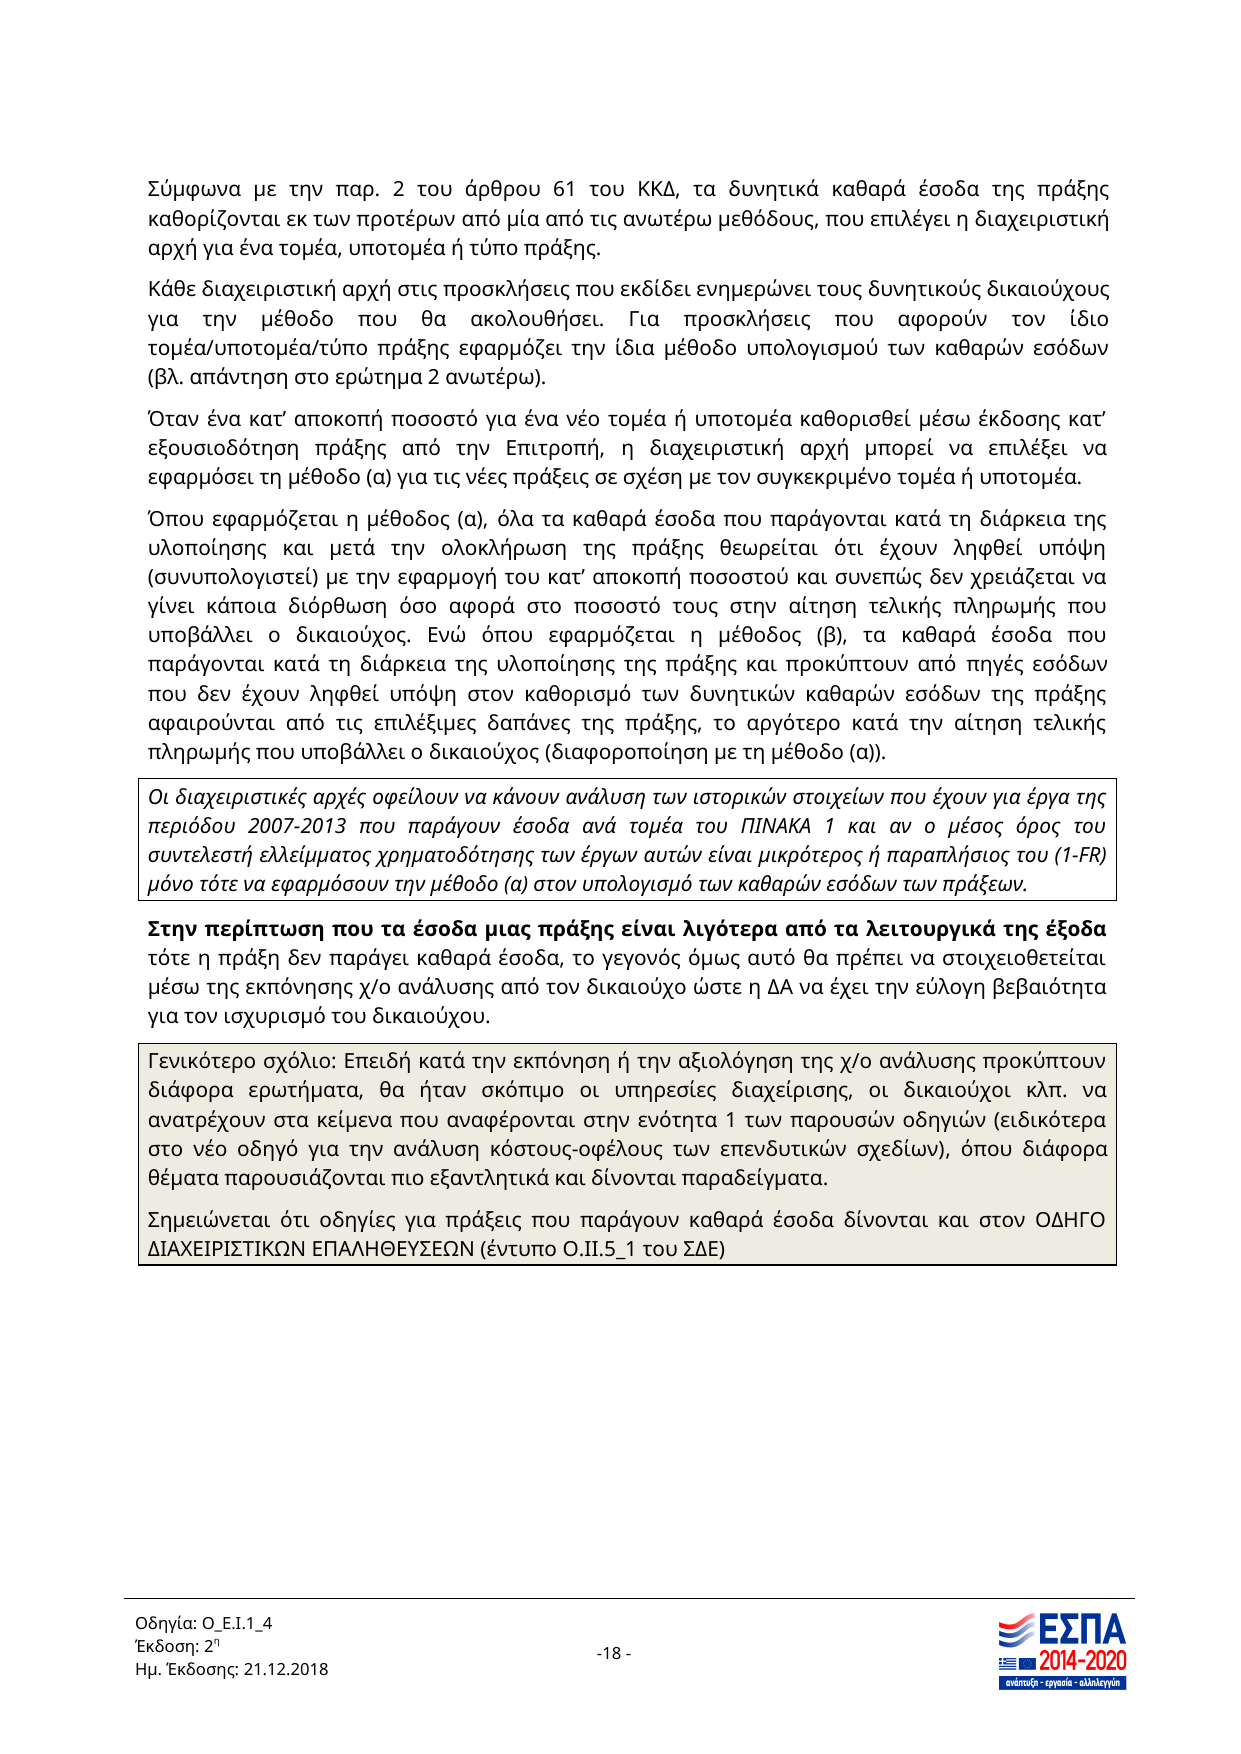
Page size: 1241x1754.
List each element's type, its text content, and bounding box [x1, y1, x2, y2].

text Στην περίπτωση που τα έσοδα μιας πράξης είναι λιγότερα από τα λειτουργικά της έξοδα τότε η πράξη δεν παράγει καθαρά έσοδα, το γεγονός όμως αυτό θα πρέπει να στοιχειοθετείται μέσω της εκπόνησης χ/ο ανάλυσης από τον δικαιούχο ώστε η ΔΑ να έχει την εύλογη βεβαιότητα για τον ισχυρισμό του δικαιούχου. [148, 913, 1108, 1030]
text Κάθε διαχειριστική αρχή στις προσκλήσεις που εκδίδει ενημερώνει τους δυνητικούς δικαιούχους για την μέθοδο που θα ακολουθήσει. Για προσκλήσεις που αφορούν τον ίδιο τομέα/υποτομέα/τύπο πράξης εφαρμόζει την ίδια μέθοδο υπολογισμού των καθαρών εσόδων (βλ. απάντηση στο ερώτημα 2 ανωτέρω). [148, 274, 1110, 391]
text Σημειώνεται ότι οδηγίες για πράξεις που παράγουν καθαρά έσοδα δίνονται και στον ΟΔΗΓΟ ΔΙΑΧΕΙΡΙΣΤΙΚΩΝ ΕΠΑΛΗΘΕΥΣΕΩΝ (έντυπο Ο.ΙΙ.5_1 του ΣΔΕ) [139, 1201, 1116, 1264]
text Σύμφωνα με την παρ. 2 του άρθρου 61 του ΚΚΔ, τα δυνητικά καθαρά έσοδα της πράξης καθορίζονται εκ των προτέρων από μία από τις ανωτέρω μεθόδους, που επιλέγει η διαχειριστική αρχή για ένα τομέα, υποτομέα ή τύπο πράξης. [148, 174, 1110, 261]
text Οι διαχειριστικές αρχές οφείλουν να κάνουν ανάλυση των ιστορικών στοιχείων που έχουν για έργα της περιόδου 2007-2013 που παράγουν έσοδα ανά τομέα του ΠΙΝΑΚΑ 1 και αν ο μέσος όρος του συντελεστή ελλείμματος χρηματοδότησης των έργων αυτών είναι μικρότερος ή παραπλήσιος του (1-FR) μόνο τότε να εφαρμόσουν την μέθοδο (α) στον υπολογισμό των καθαρών εσόδων των πράξεων. [139, 779, 1116, 900]
picture [995, 1611, 1130, 1692]
text Γενικότερο σχόλιο: Επειδή κατά την εκπόνηση ή την αξιολόγηση της χ/ο ανάλυσης προκύπτουν διάφορα ερωτήματα, θα ήταν σκόπιμο οι υπηρεσίες διαχείρισης, οι δικαιούχοι κλπ. να ανατρέχουν στα κείμενα που αναφέρονται στην ενότητα 1 των παρουσών οδηγιών (ειδικότερα στο νέο οδηγό για την ανάλυση κόστους-οφέλους των επενδυτικών σχεδίων), όπου διάφορα θέματα παρουσιάζονται πιο εξαντλητικά και δίνονται παραδείγματα. [139, 1044, 1116, 1192]
text Όταν ένα κατ’ αποκοπή ποσοστό για ένα νέο τομέα ή υποτομέα καθορισθεί μέσω έκδοσης κατ’ εξουσιοδότηση πράξης από την Επιτροπή, η διαχειριστική αρχή μπορεί να επιλέξει να εφαρμόσει τη μέθοδο (α) για τις νέες πράξεις σε σχέση με τον συγκεκριμένο τομέα ή υποτομέα. [148, 403, 1108, 491]
text Όπου εφαρμόζεται η μέθοδος (α), όλα τα καθαρά έσοδα που παράγονται κατά τη διάρκεια της υλοποίησης και μετά την ολοκλήρωση της πράξης θεωρείται ότι έχουν ληφθεί υπόψη (συνυπολογιστεί) με την εφαρμογή του κατ’ αποκοπή ποσοστού και συνεπώς δεν χρειάζεται να γίνει κάποια διόρθωση όσο αφορά στο ποσοστό τους στην αίτηση τελικής πληρωμής που υποβάλλει ο δικαιούχος. Ενώ όπου εφαρμόζεται η μέθοδος (β), τα καθαρά έσοδα που παράγονται κατά τη διάρκεια της υλοποίησης της πράξης και προκύπτουν από πηγές εσόδων που δεν έχουν ληφθεί υπόψη στον καθορισμό των δυνητικών καθαρών εσόδων της πράξης αφαιρούνται από τις επιλέξιμες δαπάνες της πράξης, το αργότερο κατά την αίτηση τελικής πληρωμής που υποβάλλει ο δικαιούχος (διαφοροποίηση με τη μέθοδο (α)). [148, 503, 1108, 766]
